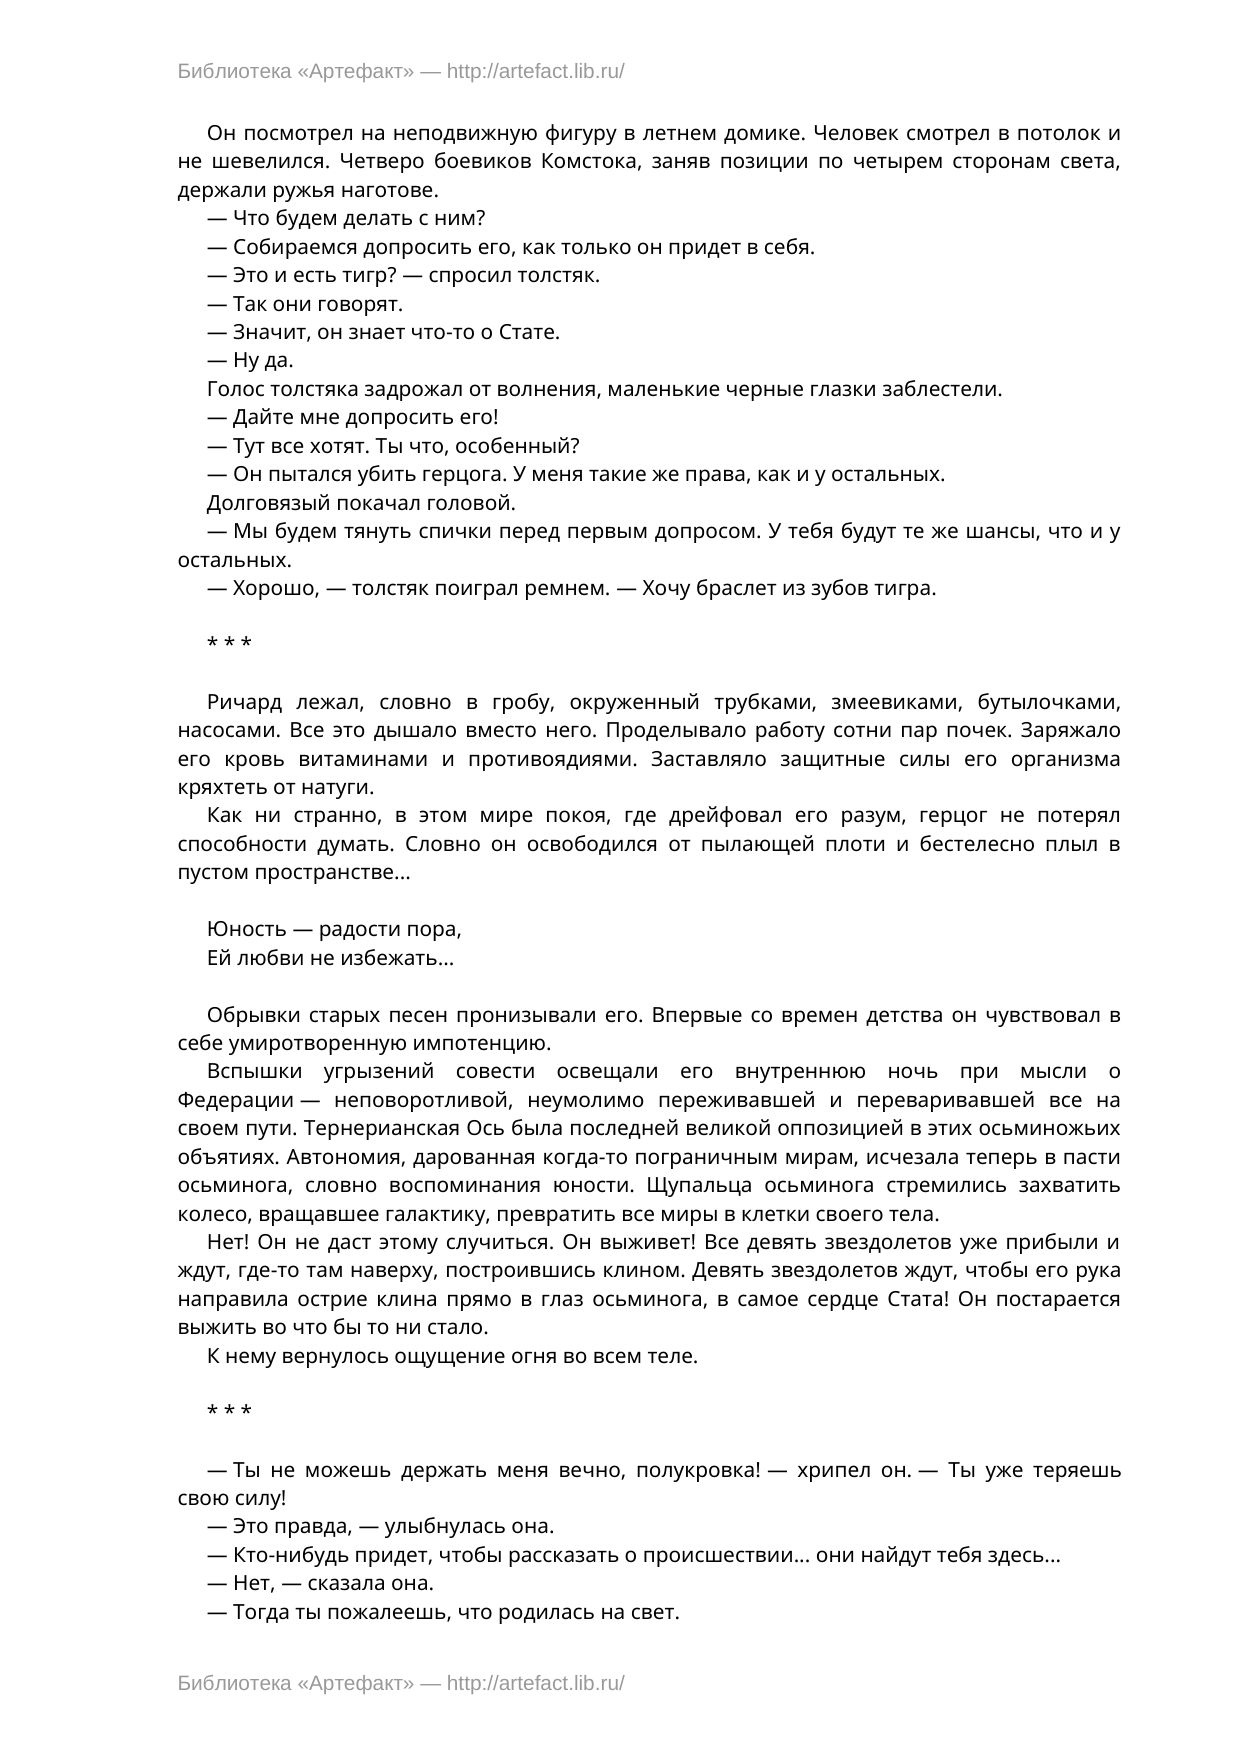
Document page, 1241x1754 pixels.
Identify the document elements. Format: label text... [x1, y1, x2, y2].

text — Так они говорят. [177, 289, 1122, 317]
text — Это и есть тигр? — спросил толстяк. [177, 260, 1122, 289]
text — Хорошо, — толстяк поиграл ремнем. — Хочу браслет из зубов тигра. [177, 573, 1122, 602]
subtitle * * * [177, 1398, 1122, 1426]
text Он посмотрел на неподвижную фигуру в летнем домике. Человек смотрел в потолок и не шевелился. Четверо боевиков Комстока, заняв позиции по четырем сторонам света, держали ружья наготове. [177, 118, 1122, 203]
text — Нет, — сказала она. [177, 1568, 1122, 1597]
text — Значит, он знает что-то о Стате. [177, 317, 1122, 346]
text — Это правда, — улыбнулась она. [177, 1512, 1122, 1540]
text Обрывки старых песен пронизывали его. Впервые со времен детства он чувствовал в себе умиротворенную импотенцию. [177, 1000, 1122, 1057]
text — Тогда ты пожалеешь, что родилась на свет. [177, 1597, 1122, 1625]
text — Он пытался убить герцога. У меня такие же права, как и у остальных. [177, 459, 1122, 488]
text Как ни странно, в этом мире покоя, где дрейфовал его разум, герцог не потерял способности думать. Словно он освободился от пылающей плоти и бестелесно плыл в пустом пространстве... [177, 801, 1122, 886]
text — Что будем делать с ним? [177, 203, 1122, 232]
text Вспышки угрызений совести освещали его внутреннюю ночь при мысли о Федерации — неповоротливой, неумолимо переживавшей и переваривавшей все на своем пути. Тернерианская Ось была последней великой оппозицией в этих осьминожьих объятиях. Автономия, дарованная когда-то пограничным мирам, исчезала теперь в пасти осьминога, словно воспоминания юности. Щупальца осьминога стремились захватить колесо, вращавшее галактику, превратить все миры в клетки своего тела. [177, 1057, 1122, 1227]
text — Собираемся допросить его, как только он придет в себя. [177, 232, 1122, 260]
subtitle * * * [177, 630, 1122, 658]
text — Мы будем тянуть спички перед первым допросом. У тебя будут те же шансы, что и у остальных. [177, 516, 1122, 573]
text Юность — радости пора, [177, 914, 1122, 943]
text — Дайте мне допросить его! [177, 402, 1122, 431]
text — Кто-нибудь придет, чтобы рассказать о происшествии... они найдут тебя здесь... [177, 1540, 1122, 1568]
text Голос толстяка задрожал от волнения, маленькие черные глазки заблестели. [177, 374, 1122, 402]
text — Тут все хотят. Ты что, особенный? [177, 431, 1122, 459]
text — Ты не можешь держать меня вечно, полукровка! — хрипел он. — Ты уже теряешь свою силу! [177, 1455, 1122, 1512]
text Нет! Он не даст этому случиться. Он выживет! Все девять звездолетов уже прибыли и ждут, где-то там наверху, построившись клином. Девять звездолетов ждут, чтобы его рука направила острие клина прямо в глаз осьминога, в самое сердце Стата! Он постарается выжить во что бы то ни стало. [177, 1227, 1122, 1341]
text — Ну да. [177, 346, 1122, 374]
text Ричард лежал, словно в гробу, окруженный трубками, змеевиками, бутылочками, насосами. Все это дышало вместо него. Проделывало работу сотни пар почек. Заряжало его кровь витаминами и противоядиями. Заставляло защитные силы его организма кряхтеть от натуги. [177, 687, 1122, 801]
text К нему вернулось ощущение огня во всем теле. [177, 1341, 1122, 1369]
text Ей любви не избежать... [177, 943, 1122, 971]
text Долговязый покачал головой. [177, 488, 1122, 516]
